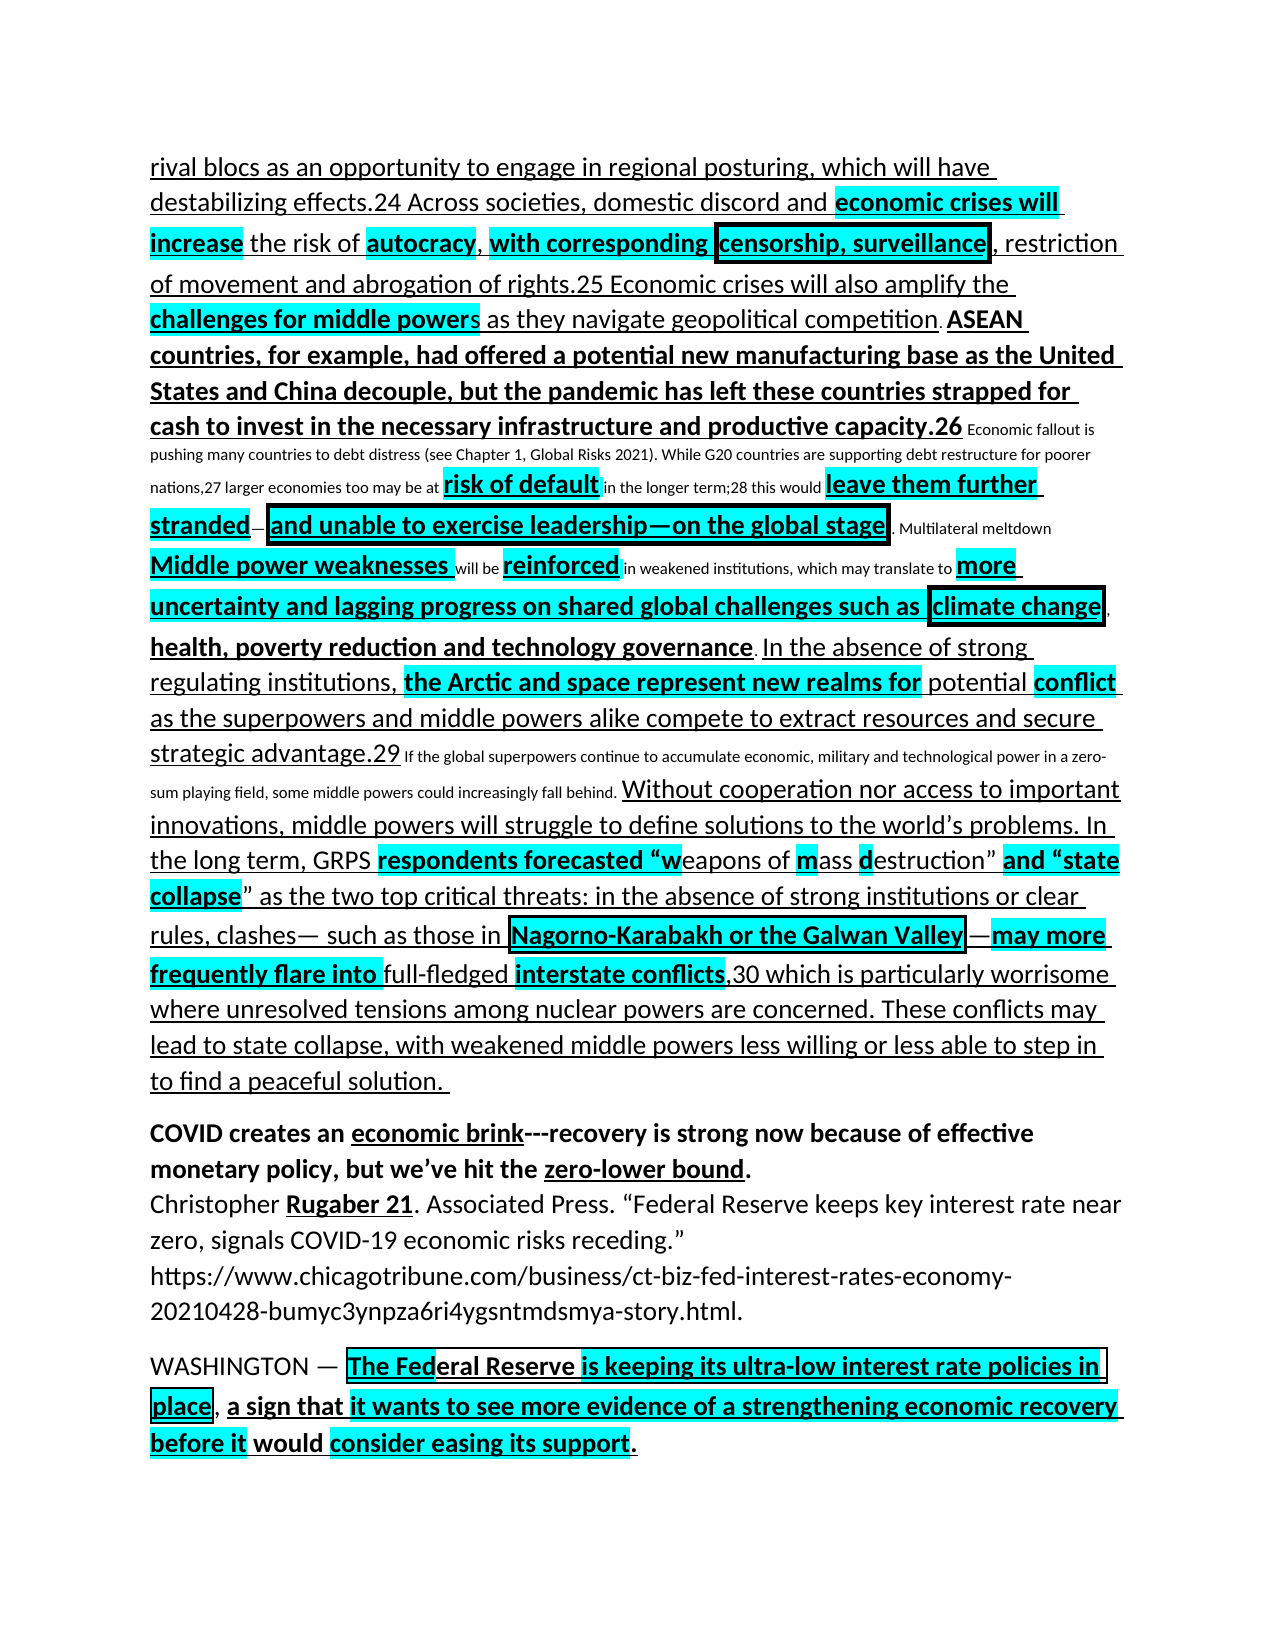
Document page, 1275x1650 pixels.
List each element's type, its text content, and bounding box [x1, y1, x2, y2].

subtitle COVID creates an economic brink---recovery is strong now because of effective monetary policy, but we’ve hit the zero-lower bound. [150, 1116, 1125, 1185]
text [150, 150, 1125, 1097]
text Christopher Rugaber 21. Associated Press. “Federal Reserve keeps key interest rate near zero, signals COVID-19 economic risks receding.” https://www.chicagotribune.com/business/ct-biz-fed-interest-rates-economy-20210428-bumyc3ynpza6ri4ygsntmdsmya-story.html. [150, 1187, 1125, 1327]
text WASHINGTON — The Federal Reserve is keeping its ultra-low interest rate policies in place, a sign that it wants to see more evidence of a strengthening economic recovery before it would consider easing its support. [150, 1347, 1125, 1459]
